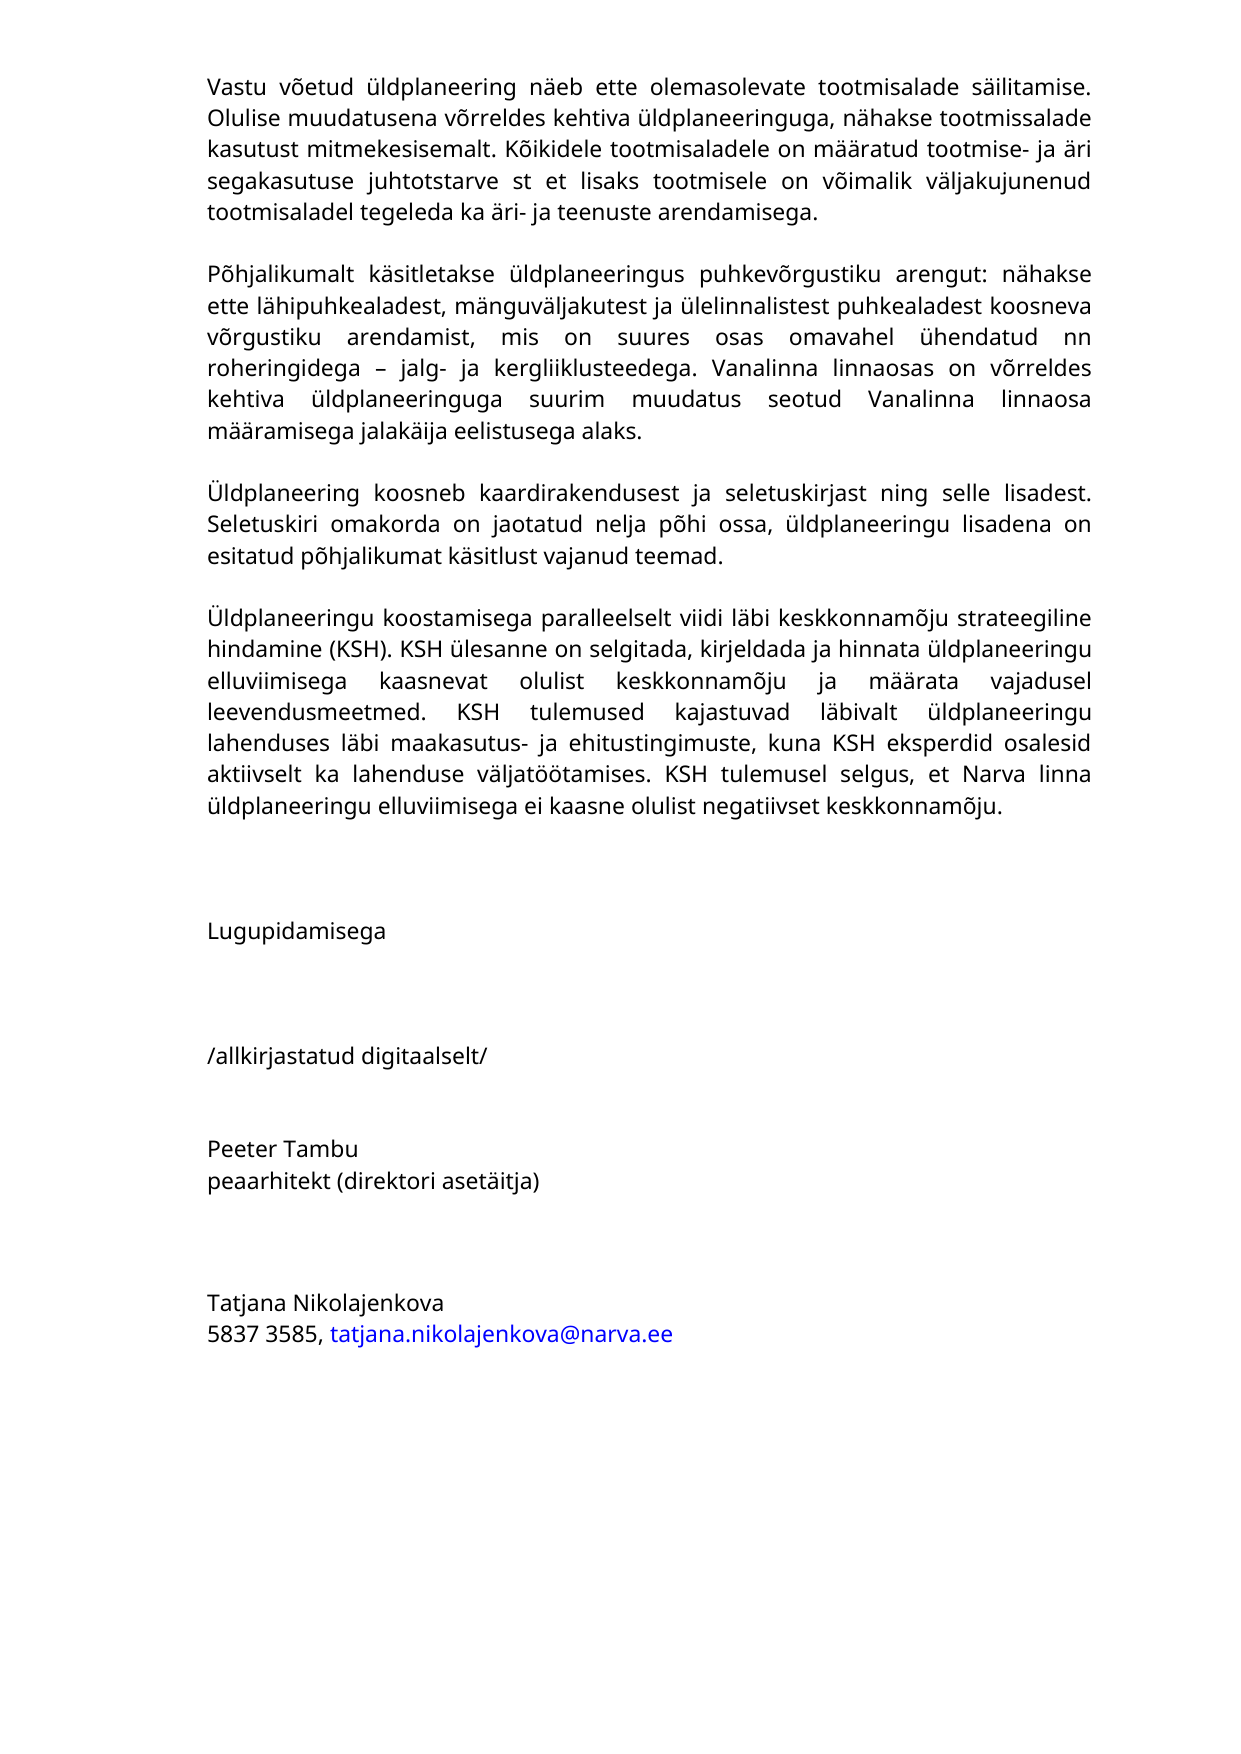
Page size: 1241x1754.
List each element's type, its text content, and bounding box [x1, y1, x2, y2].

text Põhjalikumalt käsitletakse üldplaneeringus puhkevõrgustiku arengut: nähakse ette lähipuhkealadest, mänguväljakutest ja ülelinnalistest puhkealadest koosneva võrgustiku arendamist, mis on suures osas omavahel ühendatud nn roheringidega – jalg- ja kergliiklusteedega. Vanalinna linnaosas on võrreldes kehtiva üldplaneeringuga suurim muudatus seotud Vanalinna linnaosa määramisega jalakäija eelistusega alaks. [207, 258, 1092, 446]
text Tatjana Nikolajenkova [207, 1287, 1092, 1318]
text Peeter Tambu [207, 1102, 1092, 1164]
text peaarhitekt (direktori asetäitja) [207, 1164, 1092, 1196]
text Üldplaneeringu koostamisega paralleelselt viidi läbi keskkonnamõju strateegiline hindamine (KSH). KSH ülesanne on selgitada, kirjeldada ja hinnata üldplaneeringu elluviimisega kaasnevat olulist keskkonnamõju ja määrata vajadusel leevendusmeetmed. KSH tulemused kajastuvad läbivalt üldplaneeringu lahenduses läbi maakasutus- ja ehitustingimuste, kuna KSH eksperdid osalesid aktiivselt ka lahenduse väljatöötamises. KSH tulemusel selgus, et Narva linna üldplaneeringu elluviimisega ei kaasne olulist negatiivset keskkonnamõju. [207, 602, 1092, 821]
text 5837 3585, tatjana.nikolajenkova@narva.ee [207, 1318, 1092, 1349]
text Vastu võetud üldplaneering näeb ette olemasolevate tootmisalade säilitamise. Olulise muudatusena võrreldes kehtiva üldplaneeringuga, nähakse tootmissalade kasutust mitmekesisemalt. Kõikidele tootmisaladele on määratud tootmise- ja äri segakasutuse juhtotstarve st et lisaks tootmisele on võimalik väljakujunenud tootmisaladel tegeleda ka äri- ja teenuste arendamisega. [207, 71, 1092, 227]
text /allkirjastatud digitaalselt/ [207, 1008, 1092, 1071]
text Üldplaneering koosneb kaardirakendusest ja seletuskirjast ning selle lisadest. Seletuskiri omakorda on jaotatud nelja põhi ossa, üldplaneeringu lisadena on esitatud põhjalikumat käsitlust vajanud teemad. [207, 477, 1092, 571]
text Lugupidamisega [207, 914, 1092, 946]
